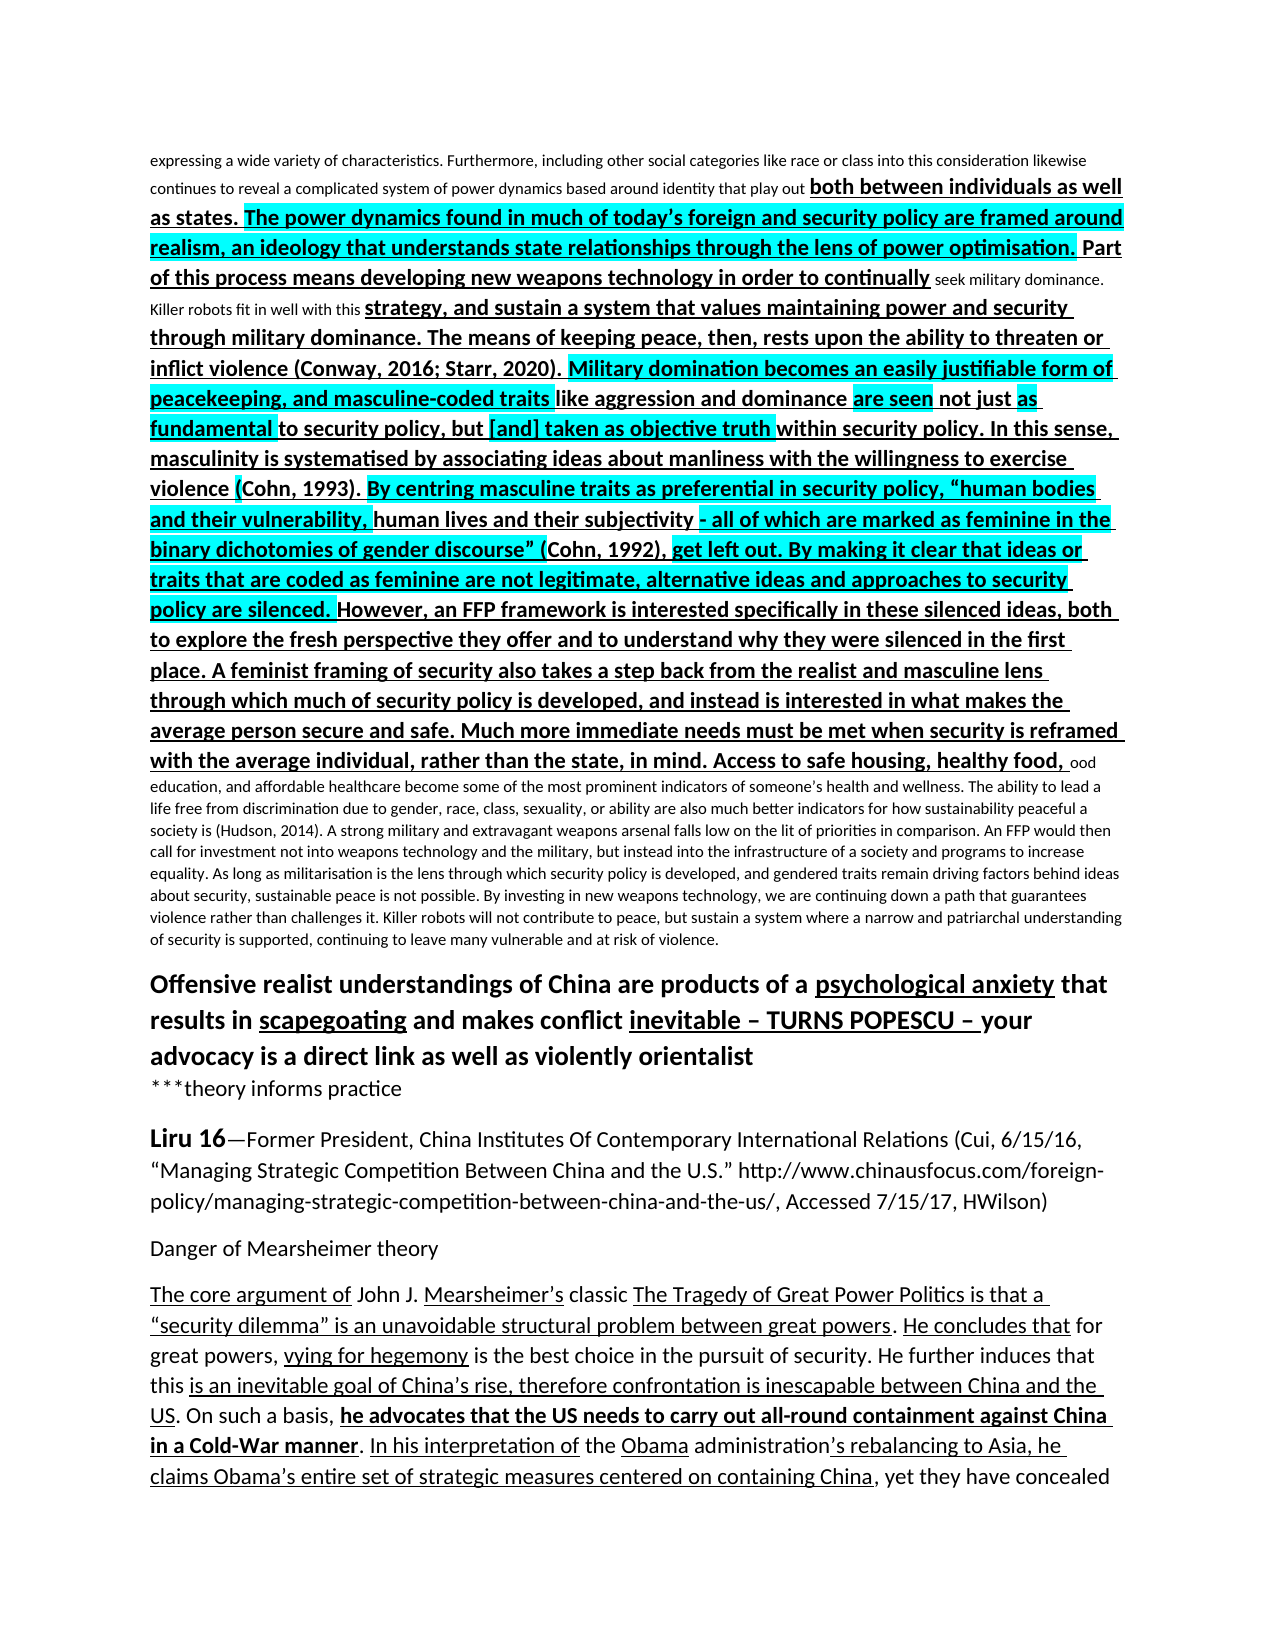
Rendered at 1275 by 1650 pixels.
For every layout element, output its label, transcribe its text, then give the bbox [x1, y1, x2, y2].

text Danger of Mearsheimer theory [150, 1234, 1125, 1262]
text ***theory informs practice [150, 1074, 1125, 1103]
text Liru 16—Former President, China Institutes Of Contemporary International Relations (Cui, 6/15/16, “Managing Strategic Competition Between China and the U.S.” http://www.chinausfocus.com/foreign-policy/managing-strategic-competition-between-china-and-the-us/, Accessed 7/15/17, HWilson) [150, 1121, 1125, 1215]
subtitle Offensive realist understandings of China are products of a psychological anxiety that results in scapegoating and makes conflict inevitable – TURNS POPESCU – your advocacy is a direct link as well as violently orientalist [150, 968, 1125, 1072]
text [150, 1281, 1125, 1490]
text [150, 150, 1125, 740]
